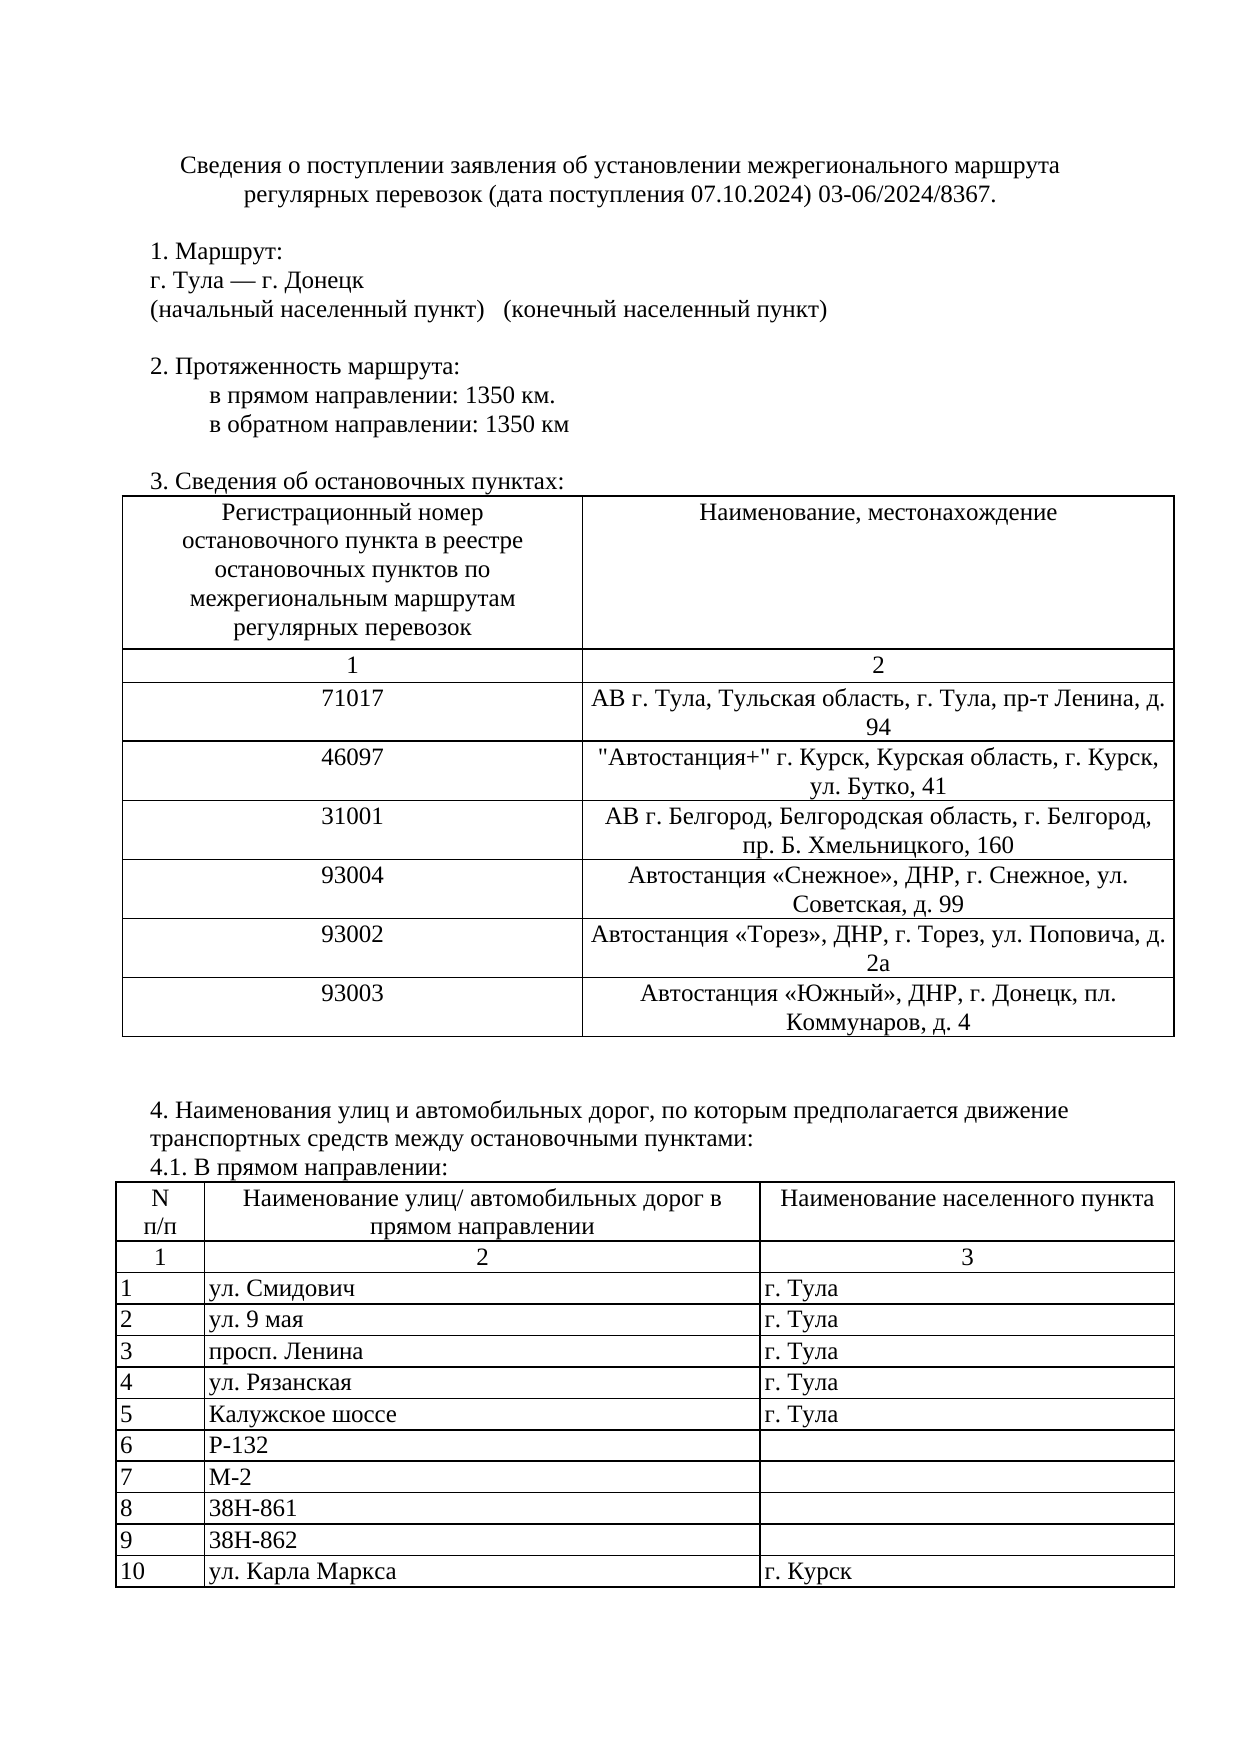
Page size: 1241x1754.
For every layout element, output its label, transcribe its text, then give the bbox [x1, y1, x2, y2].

table_cell Р-132 [205, 1431, 759, 1460]
table_cell г. Тула [761, 1399, 1174, 1429]
table_cell 2 [583, 650, 1173, 681]
table_cell ул. Смидович [205, 1273, 759, 1303]
table_cell 7 [117, 1462, 204, 1492]
table_cell 71017 [123, 683, 582, 740]
table_cell г. Тула [761, 1368, 1174, 1397]
table_cell ул. Рязанская [205, 1368, 759, 1397]
text 4.1. В прямом направлении: [150, 1152, 1090, 1181]
table_cell [761, 1431, 1174, 1460]
table_header Наименование, местонахождение [583, 497, 1173, 648]
table_cell 8 [117, 1493, 204, 1523]
table_cell ул. 9 мая [205, 1305, 759, 1334]
table_cell 2 [117, 1305, 204, 1334]
table_cell 10 [117, 1556, 204, 1586]
text в обратном направлении: 1350 км [150, 409, 1090, 437]
table_cell [761, 1462, 1174, 1492]
table_cell 46097 [123, 742, 582, 799]
table_cell М-2 [205, 1462, 759, 1492]
table_cell 3 [761, 1242, 1174, 1272]
table_cell просп. Ленина [205, 1336, 759, 1366]
table_cell 38Н-862 [205, 1525, 759, 1555]
table_cell ул. Карла Маркса [205, 1556, 759, 1586]
text 2. Протяженность маршрута: [150, 351, 1090, 380]
text в прямом направлении: 1350 км. [150, 380, 1090, 409]
text (начальный населенный пункт) (конечный населенный пункт) [150, 294, 1090, 322]
table_cell АВ г. Тула, Тульская область, г. Тула, пр-т Ленина, д. 94 [583, 683, 1173, 740]
table_cell 5 [117, 1399, 204, 1429]
table_cell 1 [117, 1273, 204, 1303]
table_cell АВ г. Белгород, Белгородская область, г. Белгород, пр. Б. Хмельницкого, 160 [583, 801, 1173, 858]
table_cell Автостанция «Снежное», ДНР, г. Снежное, ул. Советская, д. 99 [583, 860, 1173, 918]
table_cell г. Тула [761, 1336, 1174, 1366]
table_header Регистрационный номер остановочного пункта в реестре остановочных пунктов по межрегиональным маршрутам регулярных перевозок [123, 497, 582, 648]
table_cell [761, 1525, 1174, 1555]
table_cell 2 [205, 1242, 759, 1272]
text г. Тула — г. Донецк [150, 265, 1090, 294]
table_cell г. Тула [761, 1305, 1174, 1334]
text 4. Наименования улиц и автомобильных дорог, по которым предполагается движение транспортных средств между остановочными пунктами: [150, 1095, 1090, 1152]
text 3. Сведения об остановочных пунктах: [150, 466, 1090, 495]
table_cell 31001 [123, 801, 582, 858]
text 1. Маршрут: [150, 236, 1090, 265]
table_cell 9 [117, 1525, 204, 1555]
table_cell 93002 [123, 919, 582, 977]
table_cell 1 [117, 1242, 204, 1272]
table_cell 93004 [123, 860, 582, 918]
table_header Наименование населенного пункта [761, 1183, 1174, 1240]
table_cell 4 [117, 1368, 204, 1397]
text Сведения о поступлении заявления об установлении межрегионального маршрута регулярных перевозок (дата поступления 07.10.2024) 03-06/2024/8367. [150, 150, 1090, 207]
table_cell 6 [117, 1431, 204, 1460]
table_cell Автостанция «Южный», ДНР, г. Донецк, пл. Коммунаров, д. 4 [583, 978, 1173, 1036]
table_cell Калужское шоссе [205, 1399, 759, 1429]
table_cell г. Тула [761, 1273, 1174, 1303]
table_cell 1 [123, 650, 582, 681]
table_cell Автостанция «Торез», ДНР, г. Торез, ул. Поповича, д. 2а [583, 919, 1173, 977]
table_cell [761, 1493, 1174, 1523]
table_header N п/п [117, 1183, 204, 1240]
table_cell г. Курск [761, 1556, 1174, 1586]
table_cell 38Н-861 [205, 1493, 759, 1523]
table_cell 3 [117, 1336, 204, 1366]
table_cell "Автостанция+" г. Курск, Курская область, г. Курск, ул. Бутко, 41 [583, 742, 1173, 799]
table_header Наименование улиц/ автомобильных дорог в прямом направлении [205, 1183, 759, 1240]
table_cell 93003 [123, 978, 582, 1036]
